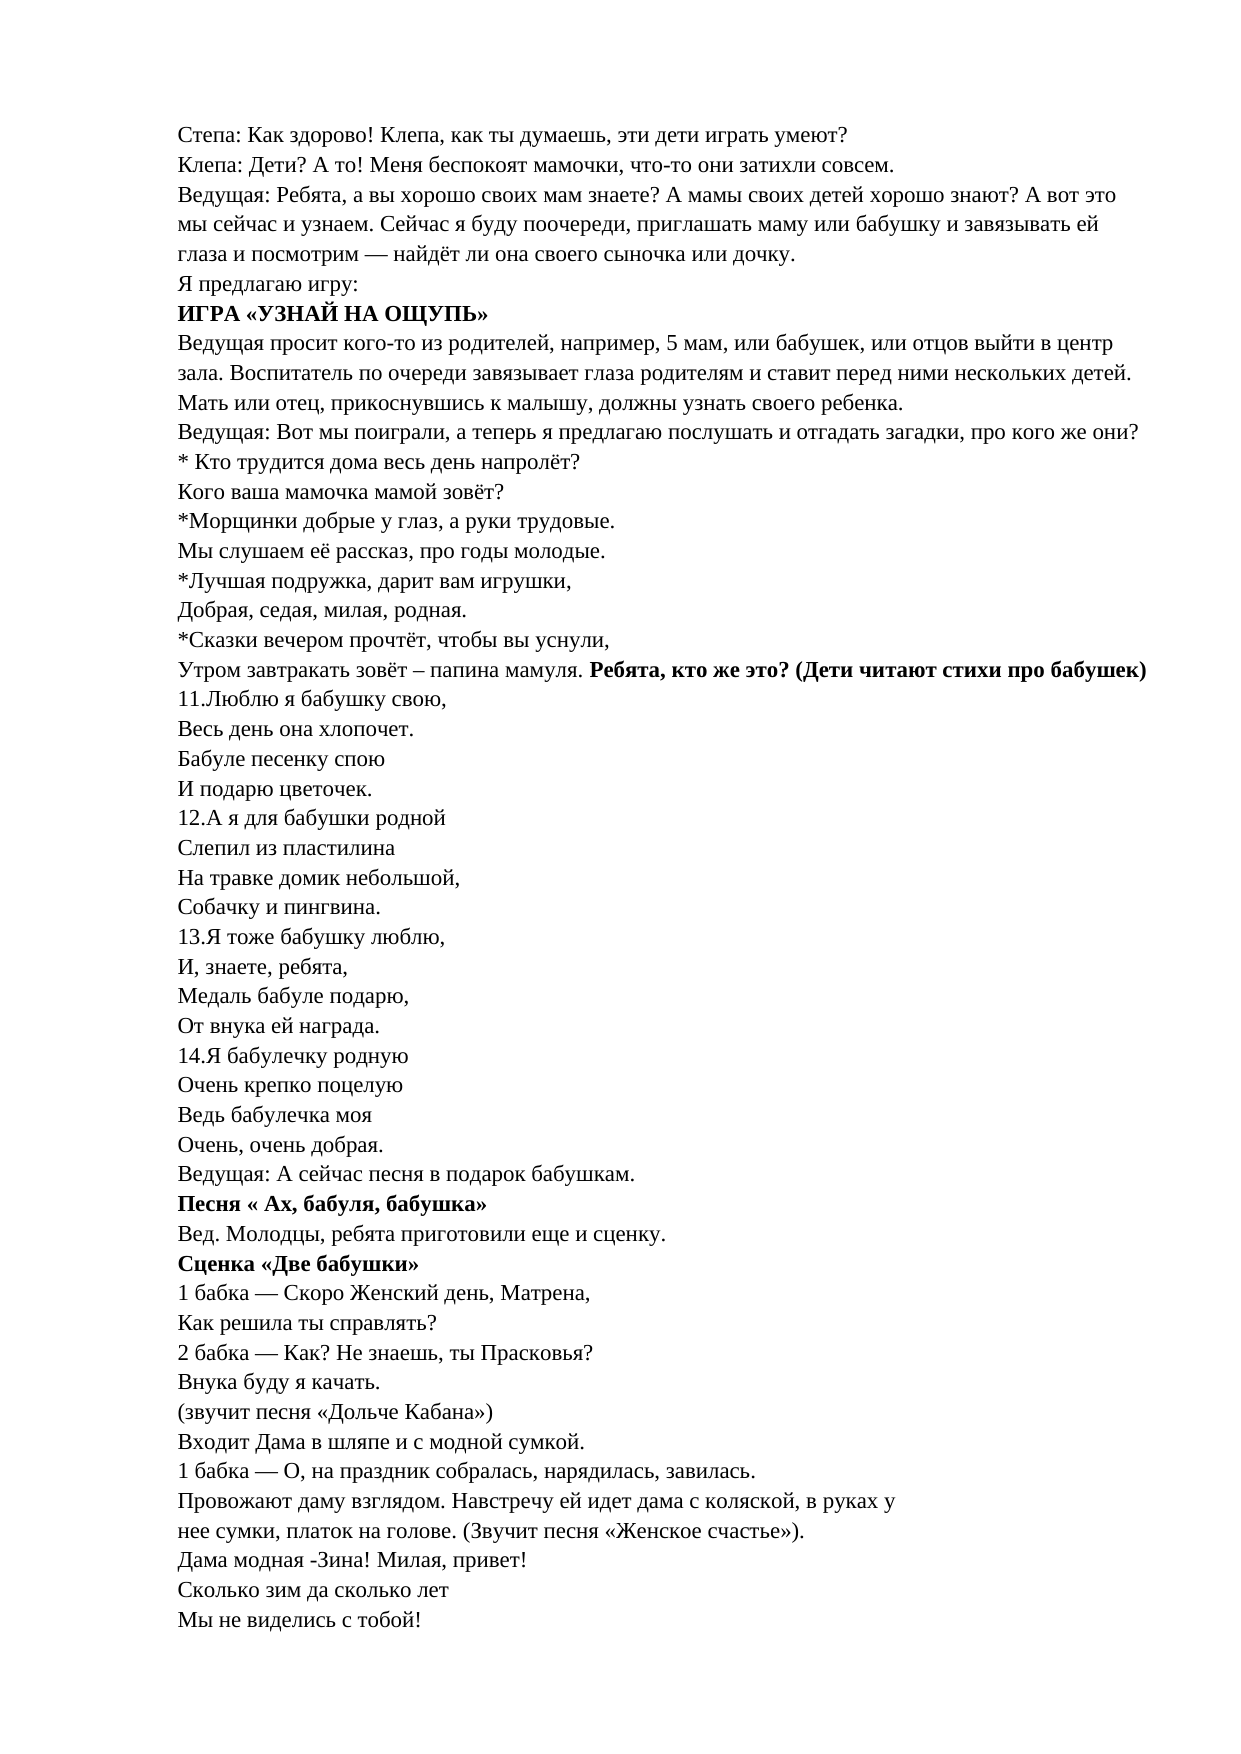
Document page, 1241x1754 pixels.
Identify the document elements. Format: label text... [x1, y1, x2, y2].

text нее сумки, платок на голове. (Звучит песня «Женское счастье»). [177, 1513, 1152, 1543]
text 12.А я для бабушки родной [177, 801, 1152, 831]
text *Морщинки добрые у глаз, а руки трудовые. [177, 504, 1152, 534]
text *Лучшая подружка, дарит вам игрушки, [177, 563, 1152, 593]
text На травке домик небольшой, [177, 860, 1152, 890]
text (звучит песня «Дольче Кабана») [177, 1395, 1152, 1424]
text Ведущая: А сейчас песня в подарок бабушкам. [177, 1157, 1152, 1187]
text Собачку и пингвина. [177, 890, 1152, 920]
text Слепил из пластилина [177, 831, 1152, 860]
text Бабуле песенку спою [177, 742, 1152, 771]
text Сколько зим да сколько лет [177, 1573, 1152, 1602]
text 14.Я бабулечку родную [177, 1038, 1152, 1068]
text Медаль бабуле подарю, [177, 979, 1152, 1009]
text От внука ей награда. [177, 1009, 1152, 1038]
text Внука буду я качать. [177, 1365, 1152, 1395]
text Весь день она хлопочет. [177, 712, 1152, 742]
text Как решила ты справлять? [177, 1306, 1152, 1335]
text Очень крепко поцелую [177, 1068, 1152, 1098]
text Провожают даму взглядом. Навстречу ей идет дама с коляской, в руках у [177, 1484, 1152, 1513]
text Мы не виделись с тобой! [177, 1602, 1152, 1632]
text И подарю цветочек. [177, 771, 1152, 801]
text 1 бабка — Скоро Женский день, Матрена, [177, 1276, 1152, 1306]
text И, знаете, ребята, [177, 949, 1152, 979]
text Песня « Ах, бабуля, бабушка» [177, 1187, 1152, 1217]
text Кого ваша мамочка мамой зовёт? [177, 474, 1152, 504]
text Я предлагаю игру: [177, 267, 1152, 296]
text Очень, очень добрая. [177, 1127, 1152, 1157]
text ИГРА «УЗНАЙ НА ОЩУПЬ» [177, 296, 1152, 326]
text 2 бабка — Как? Не знаешь, ты Прасковья? [177, 1335, 1152, 1365]
text Клепа: Дети? А то! Меня беспокоят мамочки, что-то они затихли совсем. [177, 148, 1152, 177]
text Сценка «Две бабушки» [177, 1246, 1152, 1276]
text * Кто трудится дома весь день напролёт? [177, 445, 1152, 474]
text *Сказки вечером прочтёт, чтобы вы уснули, [177, 623, 1152, 652]
text Ведущая просит кого-то из родителей, например, 5 мам, или бабушек, или отцов выйти в центр зала. Воспитатель по очереди завязывает глаза родителям и ставит перед ними нескольких детей. Мать или отец, прикоснувшись к малышу, должны узнать своего ребенка. [177, 326, 1152, 415]
text Добрая, седая, милая, родная. [177, 593, 1152, 623]
text Ведущая: Ребята, а вы хорошо своих мам знаете? А мамы своих детей хорошо знают? А вот это мы сейчас и узнаем. Сейчас я буду поочереди, приглашать маму или бабушку и завязывать ей глаза и посмотрим — найдёт ли она своего сыночка или дочку. [177, 177, 1152, 267]
text Мы слушаем её рассказ, про годы молодые. [177, 534, 1152, 563]
text Ведь бабулечка моя [177, 1098, 1152, 1127]
text Входит Дама в шляпе и с модной сумкой. [177, 1424, 1152, 1454]
text Ведущая: Вот мы поиграли, а теперь я предлагаю послушать и отгадать загадки, про кого же они? [177, 415, 1152, 445]
text Утром завтракать зовёт – папина мамуля. Ребята, кто же это? (Дети читают стихи про бабушек) [177, 652, 1152, 682]
text 13.Я тоже бабушку люблю, [177, 920, 1152, 949]
text Степа: Как здорово! Клепа, как ты думаешь, эти дети играть умеют? [177, 118, 1152, 148]
text 1 бабка — О, на праздник собралась, нарядилась, завилась. [177, 1454, 1152, 1484]
text 11.Люблю я бабушку свою, [177, 682, 1152, 712]
text Дама модная -Зина! Милая, привет! [177, 1543, 1152, 1573]
text Вед. Молодцы, ребята приготовили еще и сценку. [177, 1217, 1152, 1246]
